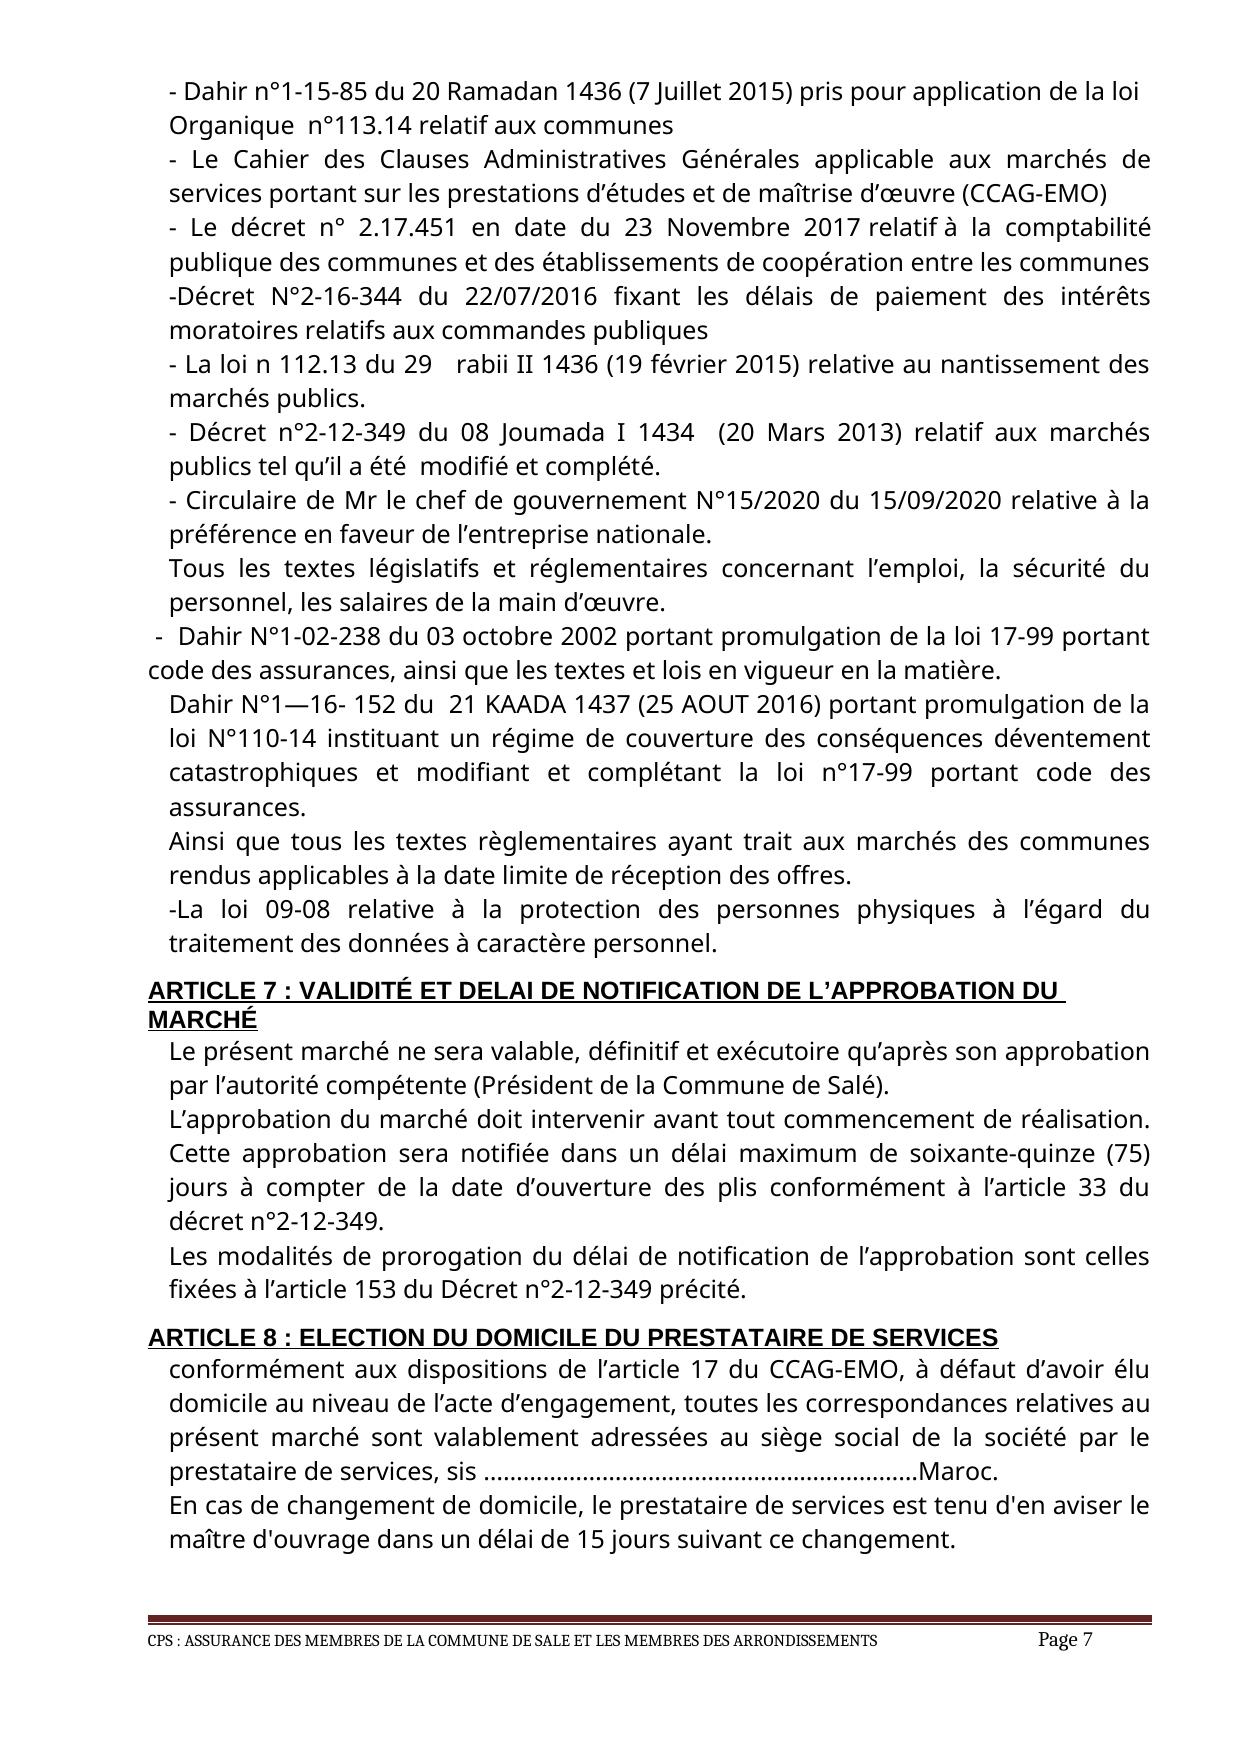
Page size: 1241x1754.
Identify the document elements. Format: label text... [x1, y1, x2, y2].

text conformément aux dispositions de l’article 17 du CCAG-EMO, à défaut d’avoir élu domicile au niveau de l’acte d’engagement, toutes les correspondances relatives au présent marché sont valablement adressées au siège social de la société par le prestataire de services, sis …………………………………………………………Maroc. [168, 1352, 1152, 1488]
text - Le décret n° 2.17.451 en date du 23 Novembre 2017 relatif à la comptabilité publique des communes et des établissements de coopération entre les communes [168, 210, 1152, 278]
text Dahir N°1—16- 152 du 21 KAADA 1437 (25 AOUT 2016) portant promulgation de la loi N°110-14 instituant un régime de couverture des conséquences déventement catastrophiques et modifiant et complétant la loi n°17-99 portant code des assurances. [168, 687, 1152, 823]
text Tous les textes législatifs et réglementaires concernant l’emploi, la sécurité du personnel, les salaires de la main d’œuvre. [168, 551, 1152, 619]
text Organique n°113.14 relatif aux communes [168, 108, 1152, 142]
text - Dahir N°1-02-238 du 03 octobre 2002 portant promulgation de la loi 17-99 portant code des assurances, ainsi que les textes et lois en vigueur en la matière. [148, 619, 1152, 687]
text -La loi 09-08 relative à la protection des personnes physiques à l’égard du traitement des données à caractère personnel. [168, 891, 1152, 959]
text Le présent marché ne sera valable, définitif et exécutoire qu’après son approbation par l’autorité compétente (Président de la Commune de Salé). [168, 1034, 1152, 1102]
text - La loi n 112.13 du 29 rabii II 1436 (19 février 2015) relative au nantissement des marchés publics. [168, 346, 1152, 414]
text Article 8 : Election du domicile DU PRESTATAIRE DE SERVICES [148, 1323, 1152, 1352]
text - Circulaire de Mr le chef de gouvernement N°15/2020 du 15/09/2020 relative à la préférence en faveur de l’entreprise nationale. [168, 483, 1152, 551]
text - Dahir n°1-15-85 du 20 Ramadan 1436 (7 Juillet 2015) pris pour application de la loi [168, 74, 1152, 108]
text En cas de changement de domicile, le prestataire de services est tenu d'en aviser le maître d'ouvrage dans un délai de 15 jours suivant ce changement. [168, 1488, 1152, 1556]
text - Décret n°2-12-349 du 08 Joumada I 1434 (20 Mars 2013) relatif aux marchés publics tel qu’il a été modifié et complété. [168, 414, 1152, 483]
text - Le Cahier des Clauses Administratives Générales applicable aux marchés de services portant sur les prestations d’études et de maîtrise d’œuvre (CCAG-EMO) [168, 142, 1152, 210]
text Les modalités de prorogation du délai de notification de l’approbation sont celles fixées à l’article 153 du Décret n°2-12-349 précité. [168, 1238, 1152, 1306]
text Article 7 : Validité et delai de notification de L’APPROBATION du Marché [148, 976, 1152, 1034]
text -Décret N°2-16-344 du 22/07/2016 fixant les délais de paiement des intérêts moratoires relatifs aux commandes publiques [168, 278, 1152, 346]
text Ainsi que tous les textes règlementaires ayant trait aux marchés des communes rendus applicables à la date limite de réception des offres. [168, 823, 1152, 891]
text L’approbation du marché doit intervenir avant tout commencement de réalisation. Cette approbation sera notifiée dans un délai maximum de soixante-quinze (75) jours à compter de la date d’ouverture des plis conformément à l’article 33 du décret n°2-12-349. [168, 1102, 1152, 1238]
